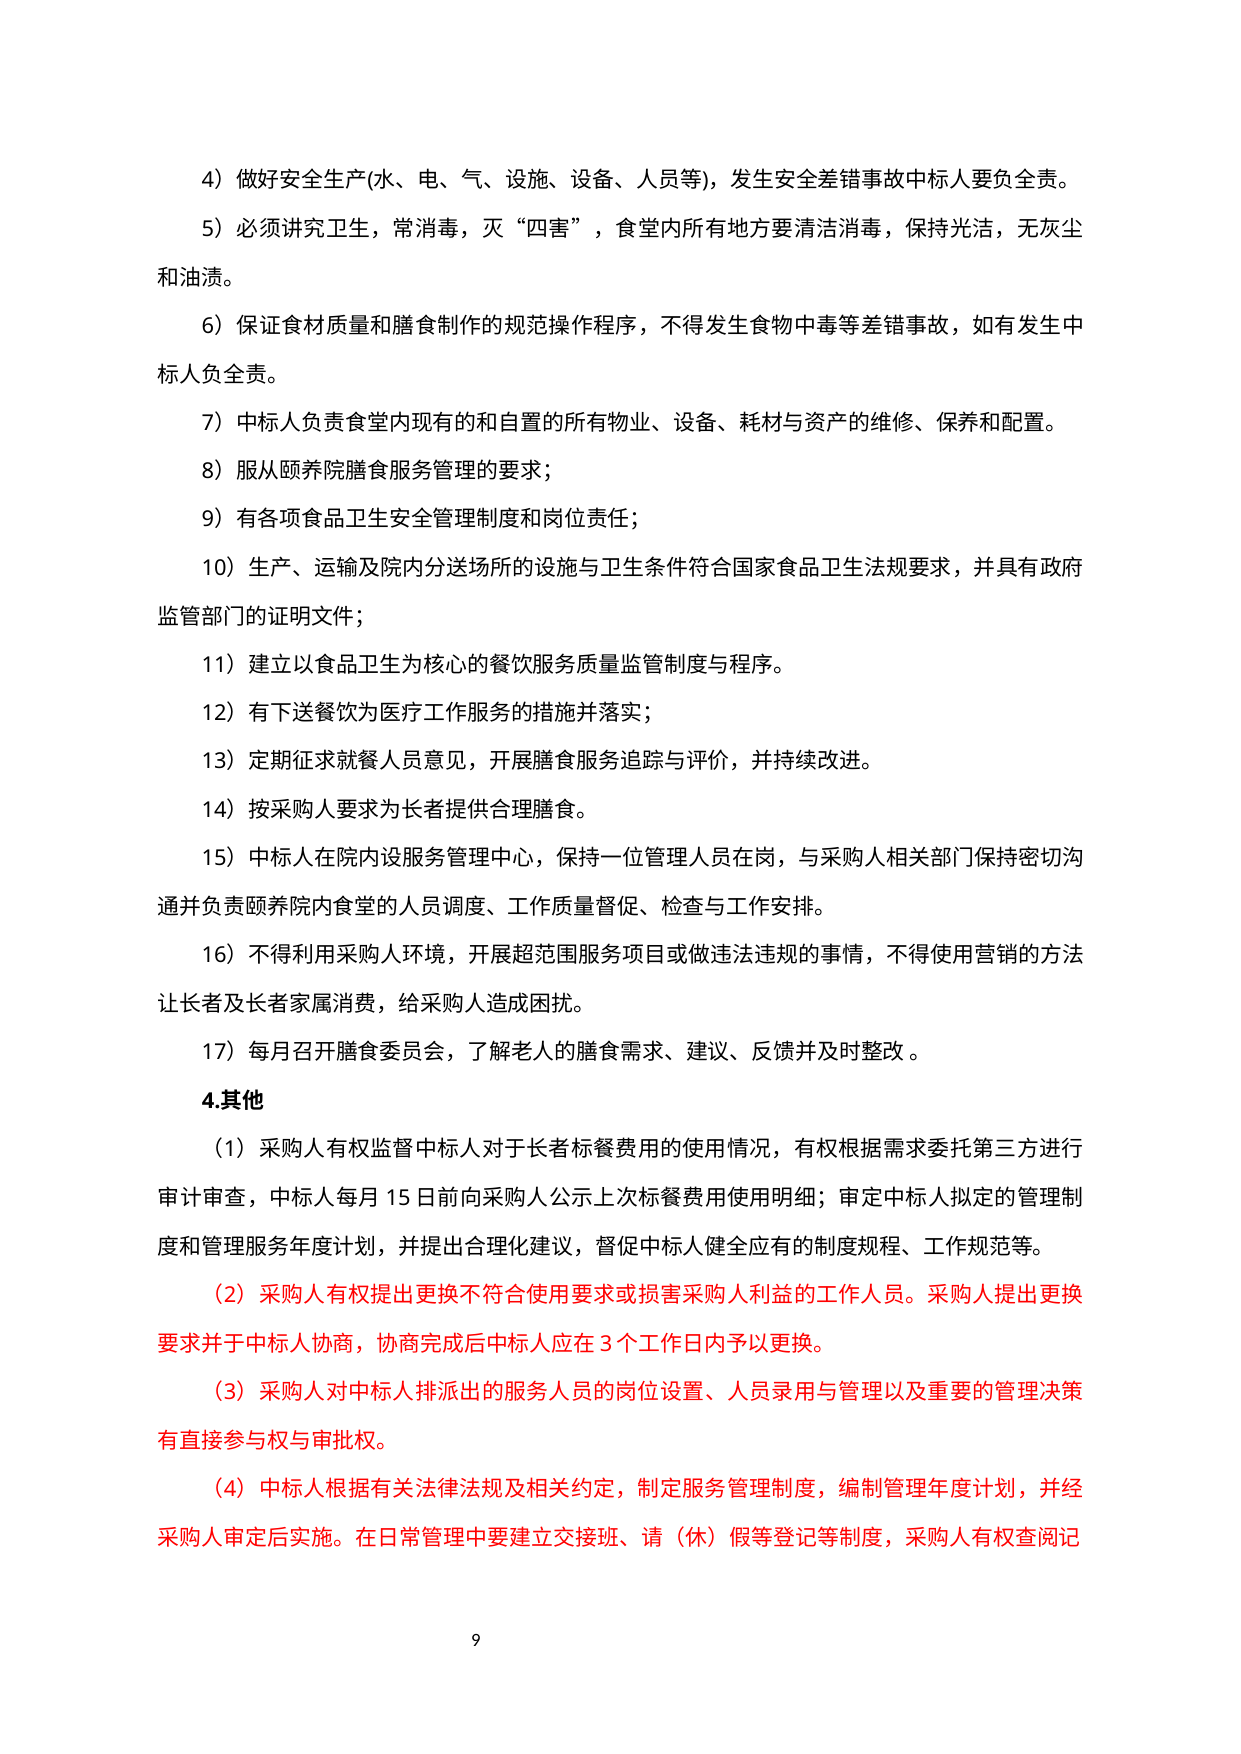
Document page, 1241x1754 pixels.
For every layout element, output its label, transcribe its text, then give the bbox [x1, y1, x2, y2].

text 6）保证食材质量和膳食制作的规范操作程序，不得发生食物中毒等差错事故，如有发生中标人负全责。 [158, 307, 1084, 389]
text 9）有各项食品卫生安全管理制度和岗位责任； [158, 501, 1084, 534]
list （1）采购人有权监督中标人对于长者标餐费用的使用情况，有权根据需求委托第三方进行审计审查，中标人每月15日前向采购人公示上次标餐费用使用明细；审定中标人拟定的管理制度和管理服务年度计划，并提出合理化建议，督促中标人健全应有的制度规程、工作规范等。 [158, 1131, 1084, 1261]
text 7）中标人负责食堂内现有的和自置的所有物业、设备、耗材与资产的维修、保养和配置。 [158, 404, 1084, 437]
text 16）不得利用采购人环境，开展超范围服务项目或做违法违规的事情，不得使用营销的方法让长者及长者家属消费，给采购人造成困扰。 [158, 937, 1084, 1018]
text 8）服从颐养院膳食服务管理的要求； [158, 453, 1084, 485]
text 17）每月召开膳食委员会，了解老人的膳食需求、建议、反馈并及时整改 。 [158, 1034, 1084, 1067]
list （2）采购人有权提出更换不符合使用要求或损害采购人利益的工作人员。采购人提出更换要求并于中标人协商，协商完成后中标人应在3个工作日内予以更换。 [158, 1277, 1084, 1358]
text 5）必须讲究卫生，常消毒，灭“四害”，食堂内所有地方要清洁消毒，保持光洁，无灰尘和油渍。 [158, 210, 1084, 292]
list 4.其他 [158, 1082, 1084, 1115]
text 10）生产、运输及院内分送场所的设施与卫生条件符合国家食品卫生法规要求，并具有政府监管部门的证明文件； [158, 549, 1084, 631]
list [158, 1471, 1084, 1552]
text 11）建立以食品卫生为核心的餐饮服务质量监管制度与程序。 [158, 647, 1084, 679]
text 15）中标人在院内设服务管理中心，保持一位管理人员在岗，与采购人相关部门保持密切沟通并负责颐养院内食堂的人员调度、工作质量督促、检查与工作安排。 [158, 840, 1084, 921]
text 13）定期征求就餐人员意见，开展膳食服务追踪与评价，并持续改进。 [158, 743, 1084, 776]
text 12）有下送餐饮为医疗工作服务的措施并落实； [158, 695, 1084, 727]
text 14）按采购人要求为长者提供合理膳食。 [158, 792, 1084, 824]
text 4）做好安全生产(水、电、气、设施、设备、人员等)，发生安全差错事故中标人要负全责。 [158, 162, 1084, 194]
list （3）采购人对中标人排派出的服务人员的岗位设置、人员录用与管理以及重要的管理决策有直接参与权与审批权。 [158, 1374, 1084, 1455]
